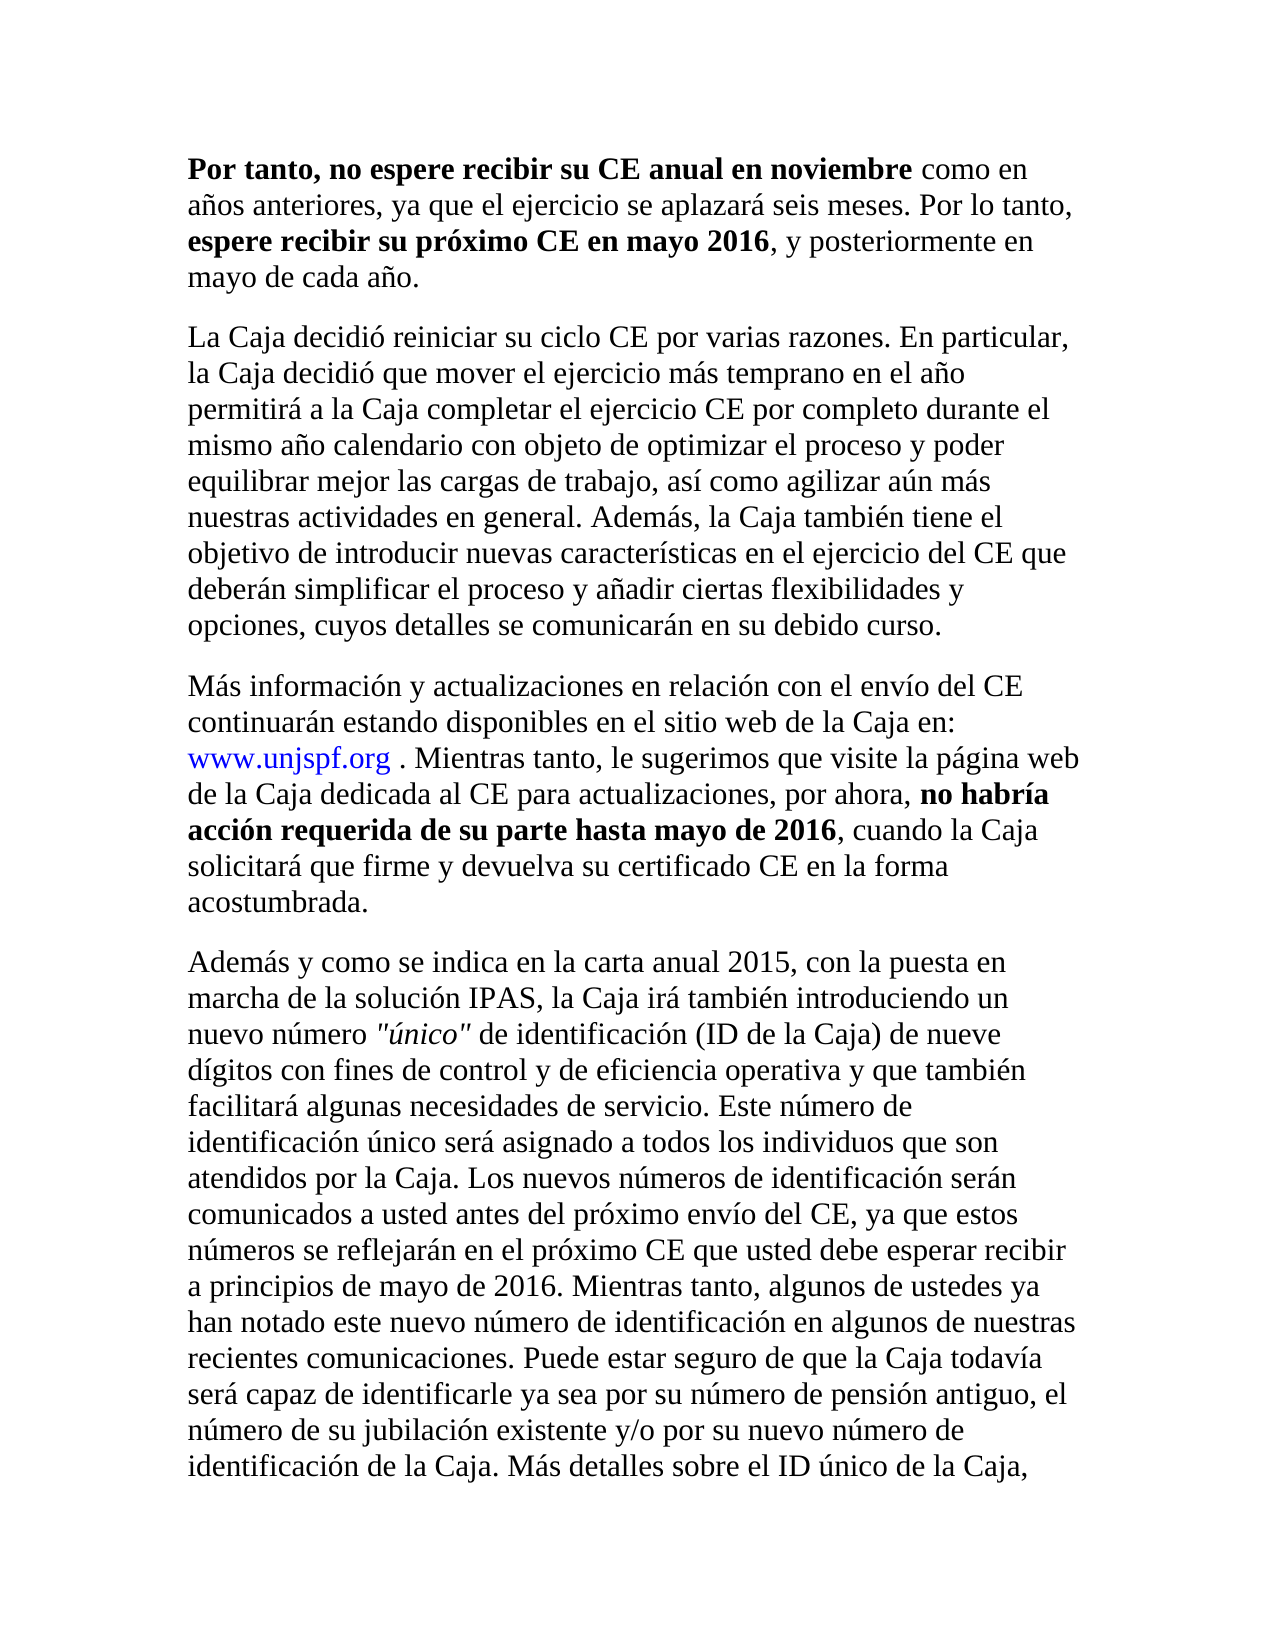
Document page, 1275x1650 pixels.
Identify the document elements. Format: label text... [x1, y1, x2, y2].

text Más información y actualizaciones en relación con el envío del CE continuarán estando disponibles en el sitio web de la Caja en: www.unjspf.org . Mientras tanto, le sugerimos que visite la página web de la Caja dedicada al CE para actualizaciones, por ahora, no habría acción requerida de su parte hasta mayo de 2016, cuando la Caja solicitará que firme y devuelva su certificado CE en la forma acostumbrada. [187, 667, 1087, 919]
text Por tanto, no espere recibir su CE anual en noviembre como en años anteriores, ya que el ejercicio se aplazará seis meses. Por lo tanto, espere recibir su próximo CE en mayo 2016, y posteriormente en mayo de cada año. [187, 150, 1087, 294]
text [187, 944, 1087, 1483]
text La Caja decidió reiniciar su ciclo CE por varias razones. En particular, la Caja decidió que mover el ejercicio más temprano en el año permitirá a la Caja completar el ejercicio CE por completo durante el mismo año calendario con objeto de optimizar el proceso y poder equilibrar mejor las cargas de trabajo, así como agilizar aún más nuestras actividades en general. Además, la Caja también tiene el objetivo de introducir nuevas características en el ejercicio del CE que deberán simplificar el proceso y añadir ciertas flexibilidades y opciones, cuyos detalles se comunicarán en su debido curso. [187, 319, 1087, 642]
